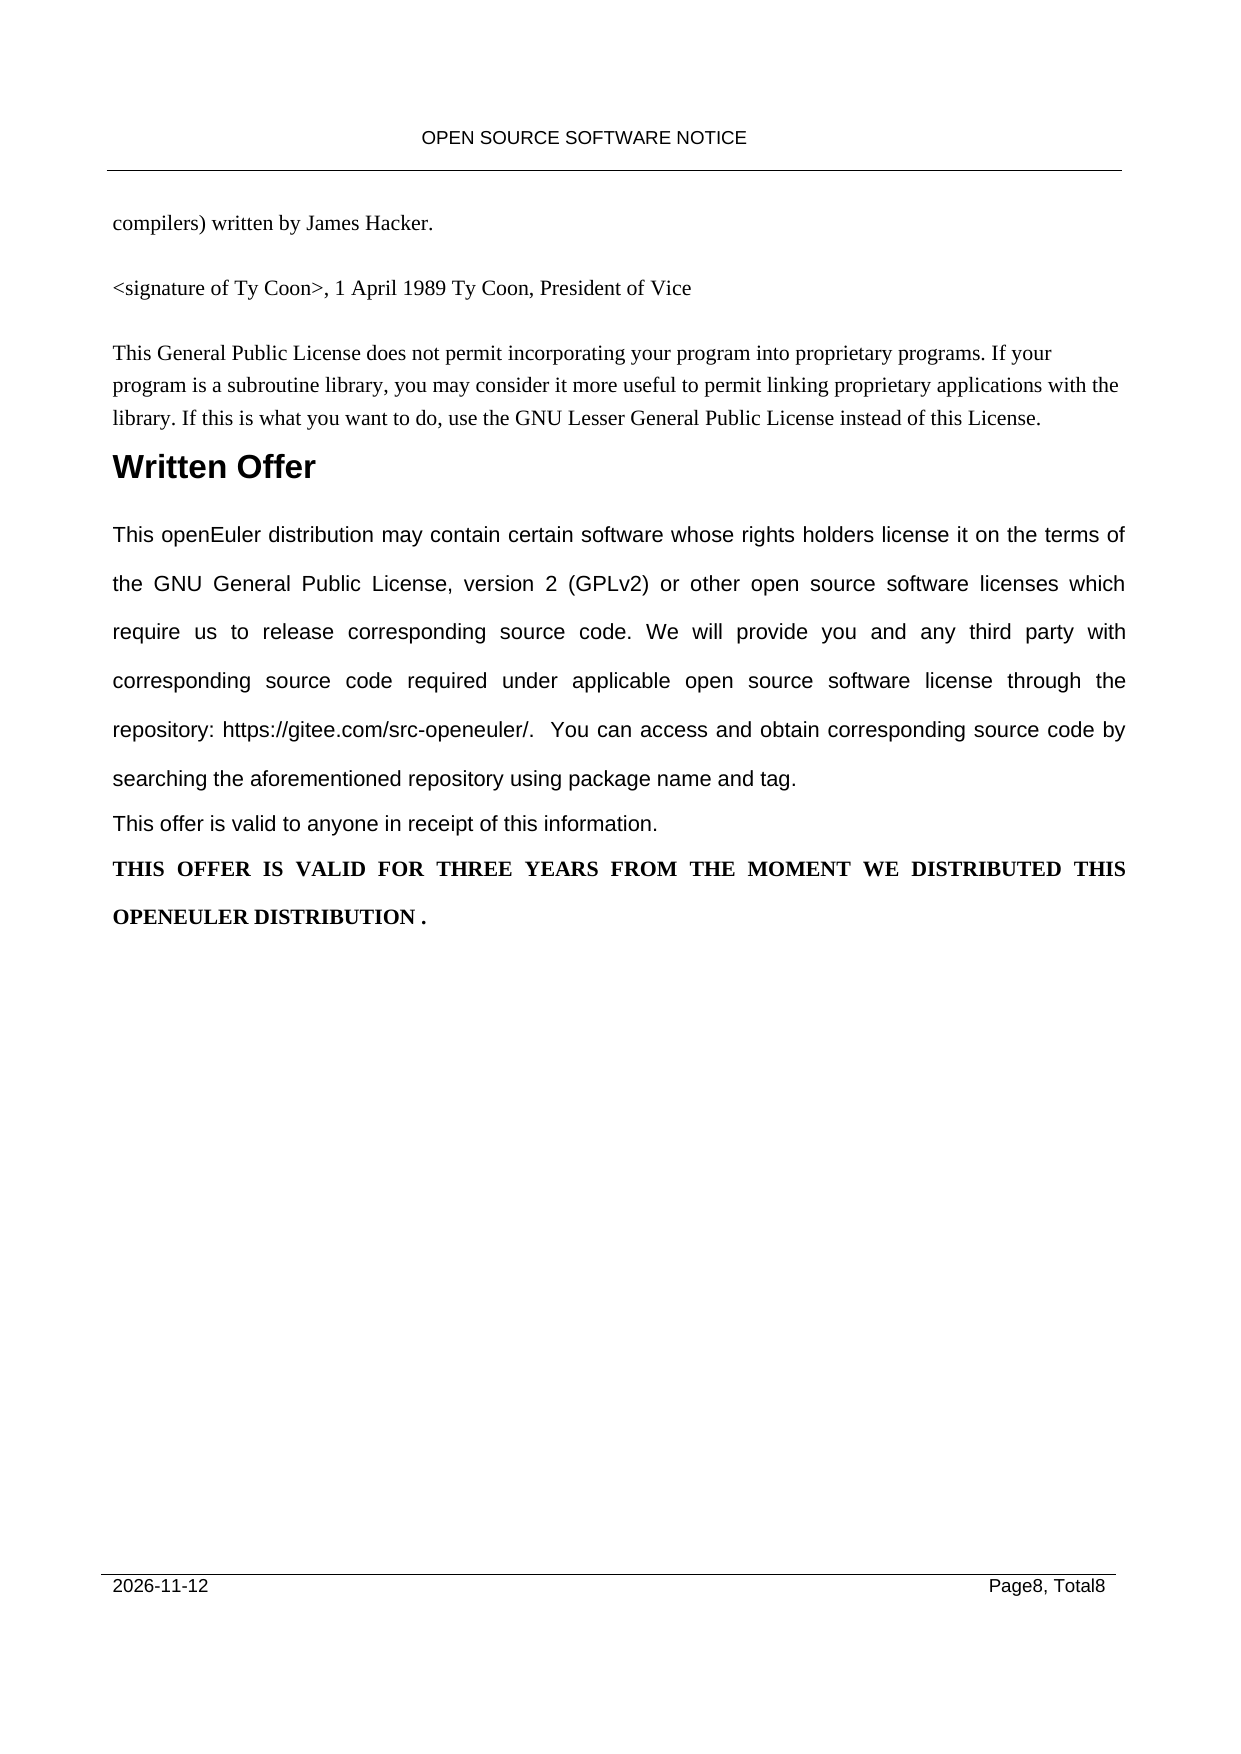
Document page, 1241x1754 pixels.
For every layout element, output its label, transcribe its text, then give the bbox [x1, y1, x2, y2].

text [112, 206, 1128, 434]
text THIS OFFER IS VALID FOR THREE YEARS FROM THE MOMENT WE DISTRIBUTED THIS OPENEULER DISTRIBUTION . [112, 852, 1128, 933]
text Written Offer [112, 434, 1128, 499]
text This openEuler distribution may contain certain software whose rights holders license it on the terms of the GNU General Public License, version 2 (GPLv2) or other open source software licenses which require us to release corresponding source code. We will provide you and any third party with corresponding source code required under applicable open source software license through the repository: https://gitee.com/src-openeuler/. You can access and obtain corresponding source code by searching the aforementioned repository using package name and tag. [112, 518, 1128, 794]
text This offer is valid to anyone in receipt of this information. [112, 807, 1128, 839]
